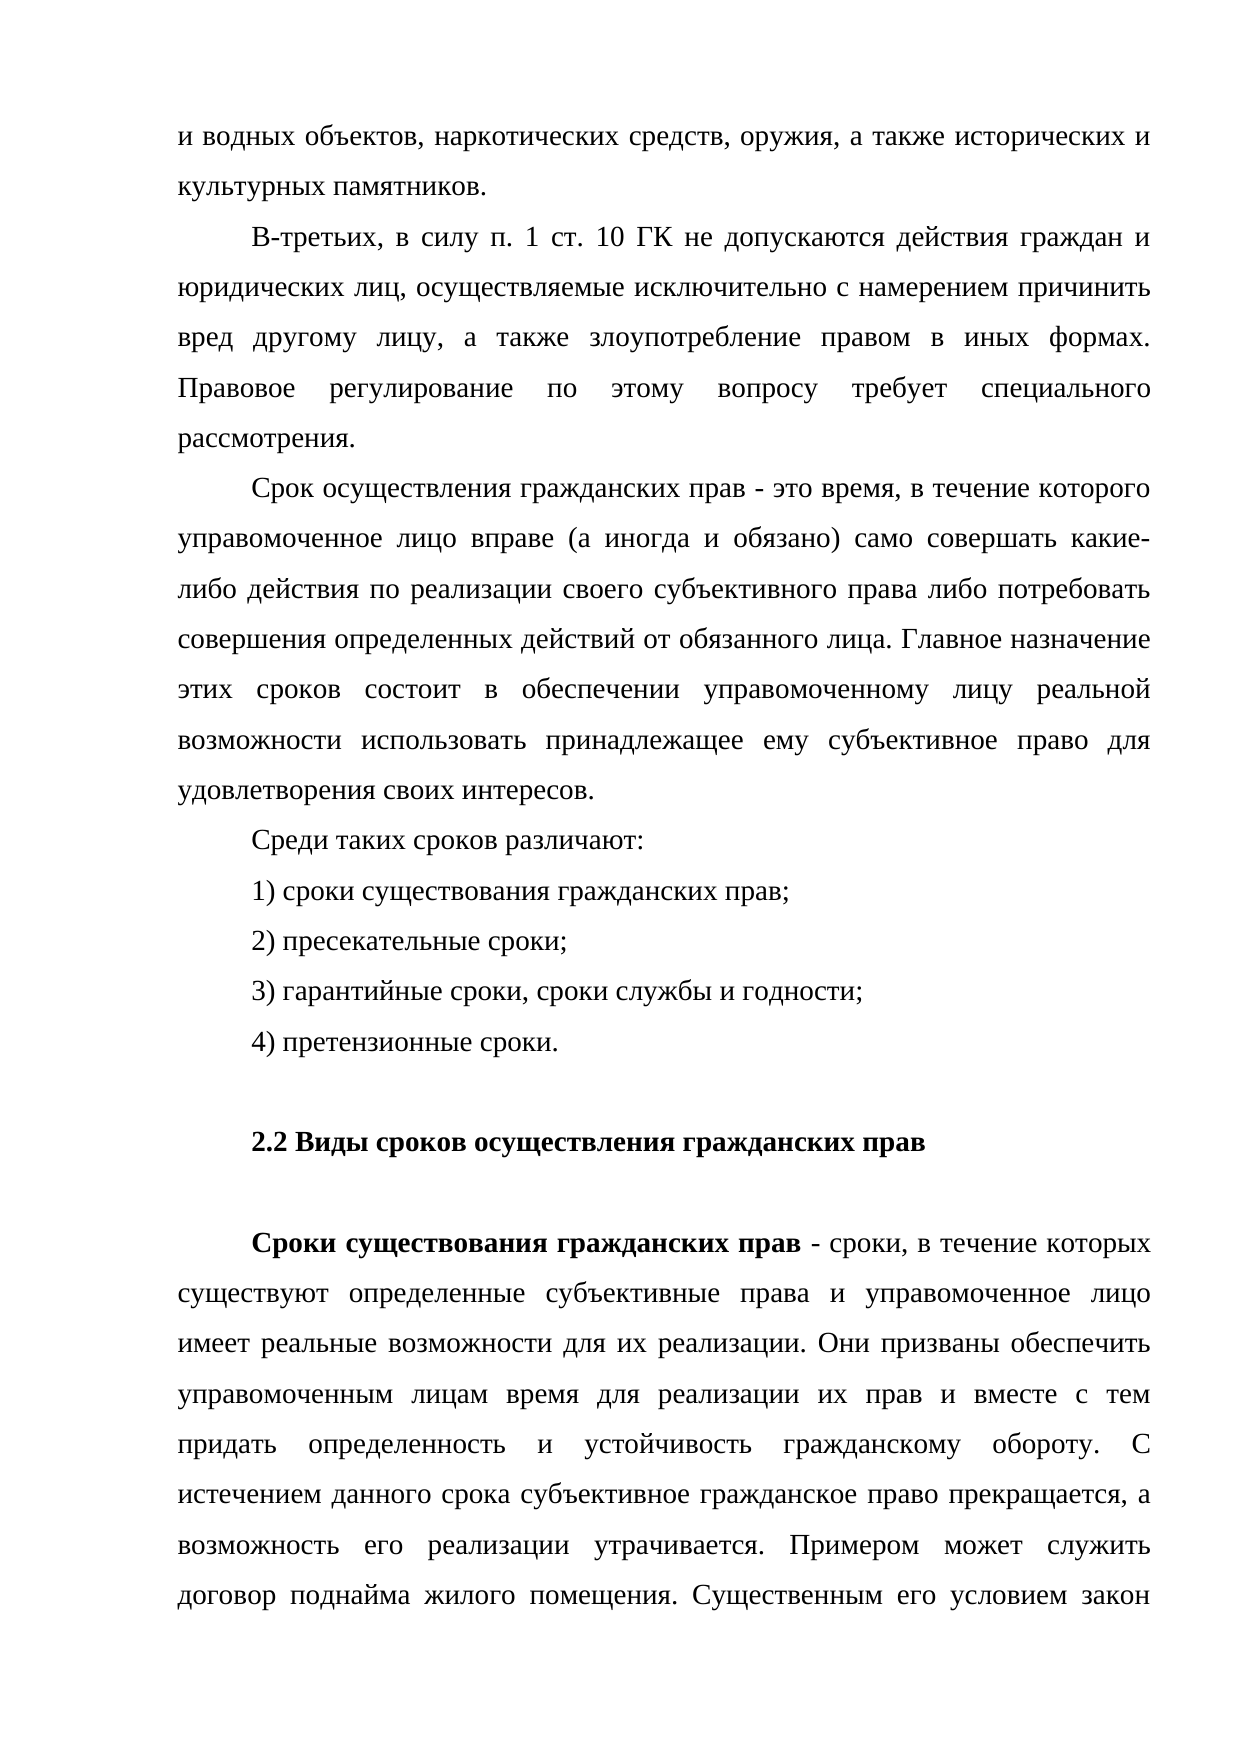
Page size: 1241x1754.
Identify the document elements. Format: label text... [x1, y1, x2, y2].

text Среди таких сроков различают: [177, 822, 1152, 856]
text 2) пресекательные сроки; [177, 923, 1152, 957]
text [177, 118, 1152, 202]
text 3) гарантийные сроки, сроки службы и годности; [177, 973, 1152, 1007]
text В-третьих, в силу п. 1 ст. 10 ГК не допускаются действия граждан и юридических лиц, осуществляемые исключительно с намерением причинить вред другому лицу, а также злоупотребление правом в иных формах. Правовое регулирование по этому вопросу требует специального рассмотрения. [177, 219, 1152, 453]
text Срок осуществления гражданских прав - это время, в течение которого управомоченное лицо вправе (а иногда и обязано) само совершать какие-либо действия по реализации своего субъективного права либо потребовать совершения определенных действий от обязанного лица. Главное назначение этих сроков состоит в обеспечении управомоченному лицу реальной возможности использовать принадлежащее ему субъективное право для удовлетворения своих интересов. [177, 470, 1152, 806]
text 4) претензионные сроки. [177, 1024, 1152, 1057]
text 2.2 Виды сроков осуществления гражданских прав [177, 1124, 1152, 1158]
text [177, 1225, 1152, 1611]
text 1) сроки существования гражданских прав; [177, 873, 1152, 906]
